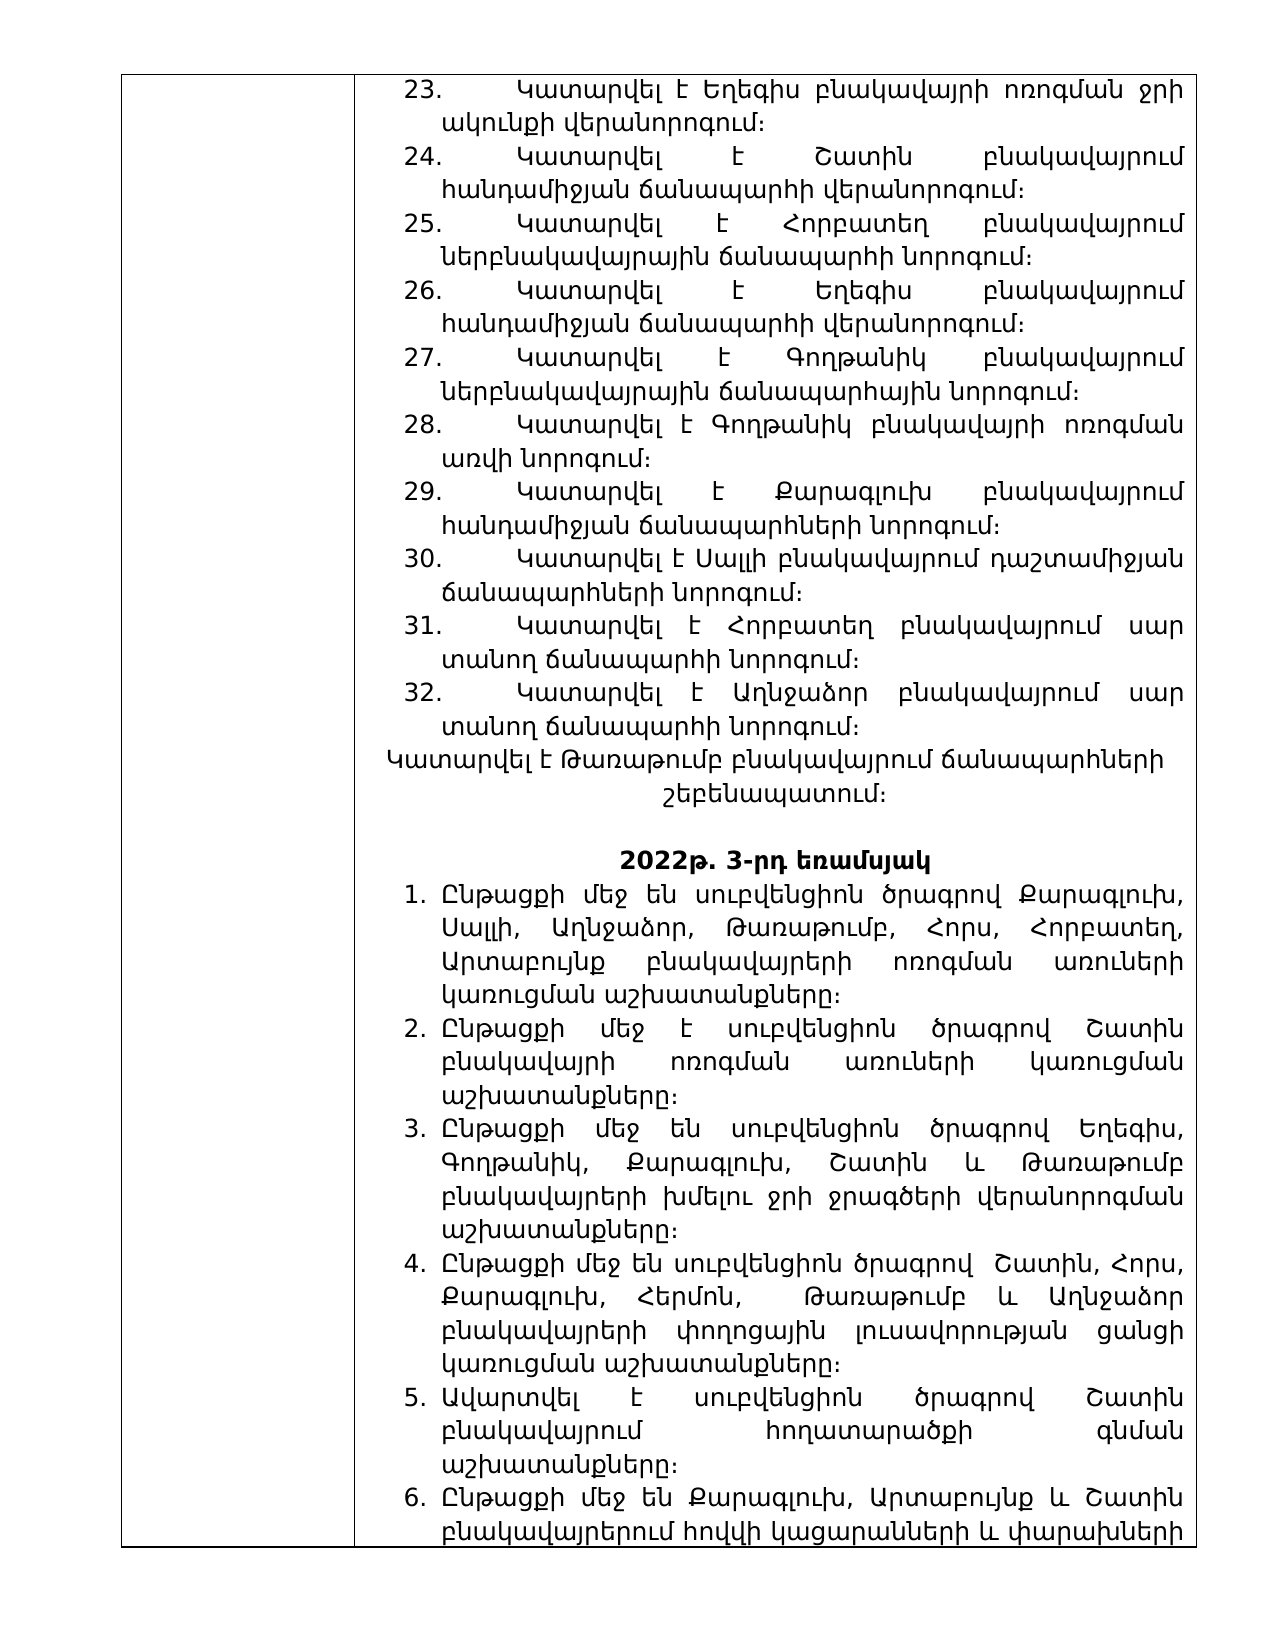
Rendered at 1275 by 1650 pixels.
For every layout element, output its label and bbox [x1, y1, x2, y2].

table_cell [355, 75, 1196, 1546]
table_cell [122, 75, 354, 1546]
